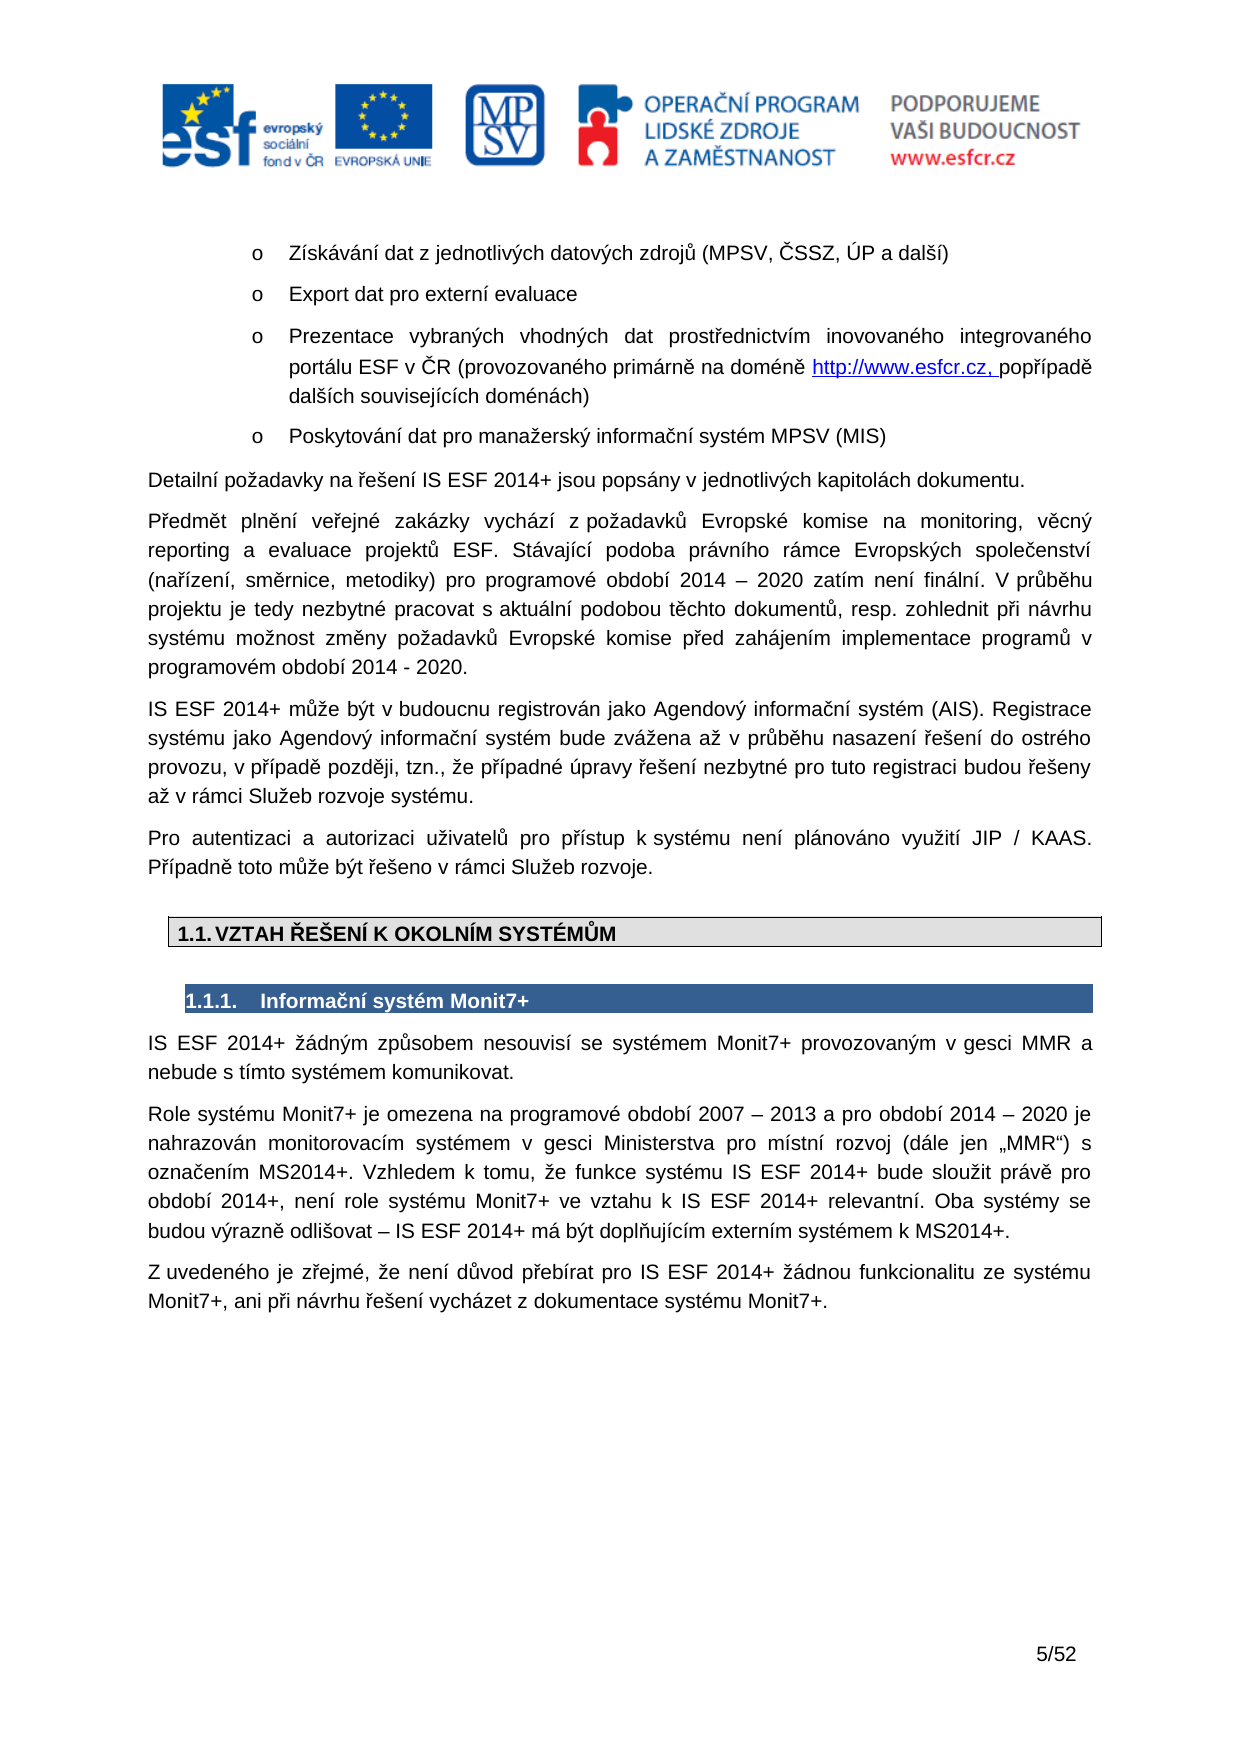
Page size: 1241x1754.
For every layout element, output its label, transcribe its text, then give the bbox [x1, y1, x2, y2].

text IS ESF 2014+ žádným způsobem nesouvisí se systémem Monit7+ provozovaným v gesci MMR a nebude s tímto systémem komunikovat. [148, 1026, 1093, 1084]
list Poskytování dat pro manažerský informační systém MPSV (MIS) [251, 421, 1093, 450]
subtitle Informační systém Monit7+ [185, 984, 1093, 1013]
text Role systému Monit7+ je omezena na programové období 2007 – 2013 a pro období 2014 – 2020 je nahrazován monitorovacím systémem v gesci Ministerstva pro místní rozvoj (dále jen „MMR“) s označením MS2014+. Vzhledem k tomu, že funkce systému IS ESF 2014+ bude sloužit právě pro období 2014+, není role systému Monit7+ ve vztahu k IS ESF 2014+ relevantní. Oba systémy se budou výrazně odlišovat – IS ESF 2014+ má být doplňujícím externím systémem k MS2014+. [148, 1097, 1093, 1242]
text Z uvedeného je zřejmé, že není důvod přebírat pro IS ESF 2014+ žádnou funkcionalitu ze systému Monit7+, ani při návrhu řešení vycházet z dokumentace systému Monit7+. [148, 1255, 1093, 1313]
text Pro autentizaci a autorizaci uživatelů pro přístup k systému není plánováno využití JIP / KAAS. Případně toto může být řešeno v rámci Služeb rozvoje. [148, 821, 1093, 879]
list Export dat pro externí evaluace [251, 279, 1093, 308]
list Získávání dat z jednotlivých datových zdrojů (MPSV, ČSSZ, ÚP a další) [251, 237, 1093, 266]
subtitle Vztah řešení k okolním systémům [169, 918, 1101, 946]
list Prezentace vybraných vhodných dat prostřednictvím inovovaného integrovaného portálu ESF v ČR (provozovaného primárně na doméně http://www.esfcr.cz, popřípadě dalších souvisejících doménách) [251, 321, 1093, 408]
text IS ESF 2014+ může být v budoucnu registrován jako Agendový informační systém (AIS). Registrace systému jako Agendový informační systém bude zvážena až v průběhu nasazení řešení do ostrého provozu, v případě později, tzn., že případné úpravy řešení nezbytné pro tuto registraci budou řešeny až v rámci Služeb rozvoje systému. [148, 691, 1093, 808]
text Detailní požadavky na řešení IS ESF 2014+ jsou popsány v jednotlivých kapitolách dokumentu. [148, 462, 1093, 491]
text Předmět plnění veřejné zakázky vychází z požadavků Evropské komise na monitoring, věcný reporting a evaluace projektů ESF. Stávající podoba právního rámce Evropských společenství (nařízení, směrnice, metodiky) pro programové období 2014 – 2020 zatím není finální. V průběhu projektu je tedy nezbytné pracovat s aktuální podobou těchto dokumentů, resp. zohlednit při návrhu systému možnost změny požadavků Evropské komise před zahájením implementace programů v programovém období 2014 - 2020. [148, 504, 1093, 679]
